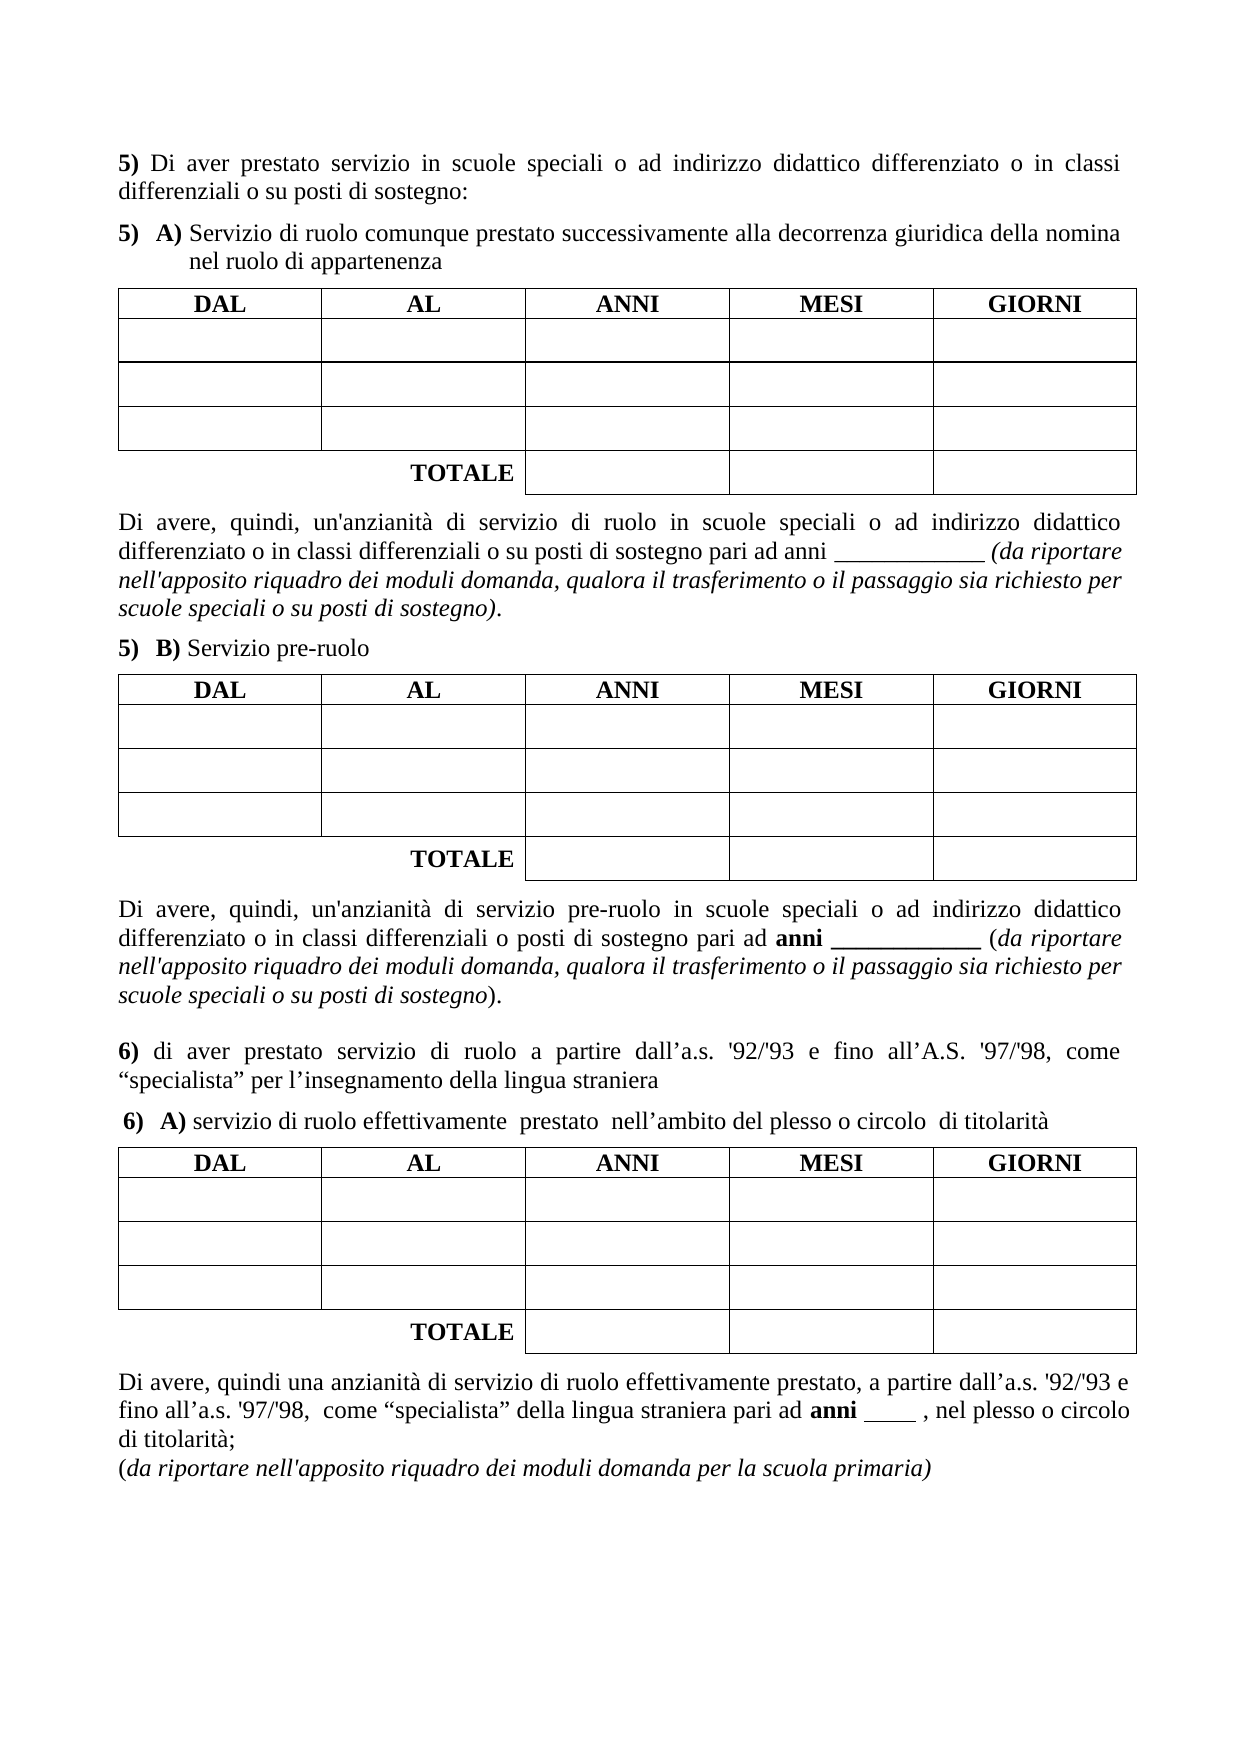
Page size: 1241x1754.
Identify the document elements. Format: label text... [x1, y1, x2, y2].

table_cell [934, 1310, 1136, 1353]
text 5) a) Servizio di ruolo comunque prestato successivamente alla decorrenza giuridica della nomina nel ruolo di appartenenza [118, 218, 1122, 275]
table_cell [934, 705, 1136, 748]
text 5) Di aver prestato servizio in scuole speciali o ad indirizzo didattico differenziato o in classi differenziali o su posti di sostegno: [118, 148, 1122, 205]
table_cell [730, 1266, 933, 1309]
table_cell [934, 749, 1136, 792]
table_cell [730, 749, 933, 792]
table_cell [934, 793, 1136, 836]
table_cell [730, 705, 933, 748]
text Di avere, quindi una anzianità di servizio di ruolo effettivamente prestato, a partire dall’a.s. '92/'93 e fino all’a.s. '97/'98, come “specialista” della lingua straniera pari ad anni , nel plesso o circolo di titolarità; [118, 1367, 1130, 1453]
text 6) di aver prestato servizio di ruolo a partire dall’a.s. '92/'93 e fino all’A.S. '97/'98, come “specialista” per l’insegnamento della lingua straniera [118, 1036, 1122, 1093]
table_cell [119, 407, 321, 449]
table_cell [730, 1178, 933, 1221]
table_header AL [322, 1148, 525, 1177]
text (da riportare nell'apposito riquadro dei moduli domanda per la scuola primaria) [118, 1453, 1131, 1482]
table_cell [526, 1310, 729, 1353]
table_cell TOTALE [118, 451, 525, 494]
table_cell [526, 1266, 729, 1309]
table_cell [934, 451, 1136, 494]
table_cell [730, 407, 933, 449]
table_cell [934, 319, 1136, 361]
table_cell [322, 705, 525, 748]
table_cell [730, 363, 933, 406]
table_header ANNI [526, 675, 729, 704]
table_cell [934, 1178, 1136, 1221]
table_header GIORNI [934, 675, 1136, 704]
table_cell [526, 837, 729, 880]
table_header MESI [730, 289, 933, 317]
table_cell [322, 407, 525, 449]
table_cell TOTALE [118, 837, 525, 880]
table_cell [322, 1266, 525, 1309]
table_cell [934, 1266, 1136, 1309]
table_header DAL [119, 289, 321, 317]
table_cell [119, 319, 321, 361]
table_header MESI [730, 675, 933, 704]
table_cell [526, 1178, 729, 1221]
table_cell [119, 363, 321, 406]
table_header ANNI [526, 289, 729, 317]
text 5) b) Servizio pre-ruolo [118, 635, 1122, 662]
table_cell TOTALE [118, 1310, 525, 1353]
table_cell [119, 1222, 321, 1265]
table_header ANNI [526, 1148, 729, 1177]
table_cell [119, 749, 321, 792]
list A) servizio di ruolo effettivamente prestato nell’ambito del plesso o circolo di titolarità [123, 1106, 1122, 1135]
text Di avere, quindi, un'anzianità di servizio pre-ruolo in scuole speciali o ad indirizzo didattico differenziato o in classi differenziali o posti di sostegno pari ad anni ____________ (da riportare nell'apposito riquadro dei moduli domanda, qualora il trasferimento o il passaggio sia richiesto per scuole speciali o su posti di sostegno). [118, 894, 1122, 1009]
table_cell [322, 749, 525, 792]
table_cell [119, 705, 321, 748]
table_cell [322, 363, 525, 406]
table_cell [730, 451, 933, 494]
table_header DAL [119, 1148, 321, 1177]
table_cell [322, 319, 525, 361]
table_cell [526, 451, 729, 494]
table_cell [119, 793, 321, 836]
table_cell [119, 1178, 321, 1221]
table_header AL [322, 675, 525, 704]
table_cell [730, 319, 933, 361]
table_cell [934, 837, 1136, 880]
table_cell [526, 793, 729, 836]
table_cell [934, 407, 1136, 449]
table_cell [730, 1310, 933, 1353]
table_cell [322, 1178, 525, 1221]
table_header GIORNI [934, 1148, 1136, 1177]
table_cell [526, 319, 729, 361]
table_cell [526, 407, 729, 449]
table_cell [526, 705, 729, 748]
table_cell [322, 1222, 525, 1265]
table_cell [730, 1222, 933, 1265]
table_cell [322, 793, 525, 836]
table_header GIORNI [934, 289, 1136, 317]
table_cell [730, 793, 933, 836]
table_cell [934, 363, 1136, 406]
text Di avere, quindi, un'anzianità di servizio di ruolo in scuole speciali o ad indirizzo didattico differenziato o in classi differenziali o su posti di sostegno pari ad anni ____________ (da riportare nell'apposito riquadro dei moduli domanda, qualora il trasferimento o il passaggio sia richiesto per scuole speciali o su posti di sostegno). [118, 507, 1122, 622]
table_cell [526, 363, 729, 406]
table_header MESI [730, 1148, 933, 1177]
table_header DAL [119, 675, 321, 704]
table_cell [526, 1222, 729, 1265]
table_cell [730, 837, 933, 880]
table_cell [526, 749, 729, 792]
table_header AL [322, 289, 525, 317]
table_cell [119, 1266, 321, 1309]
table_cell [934, 1222, 1136, 1265]
